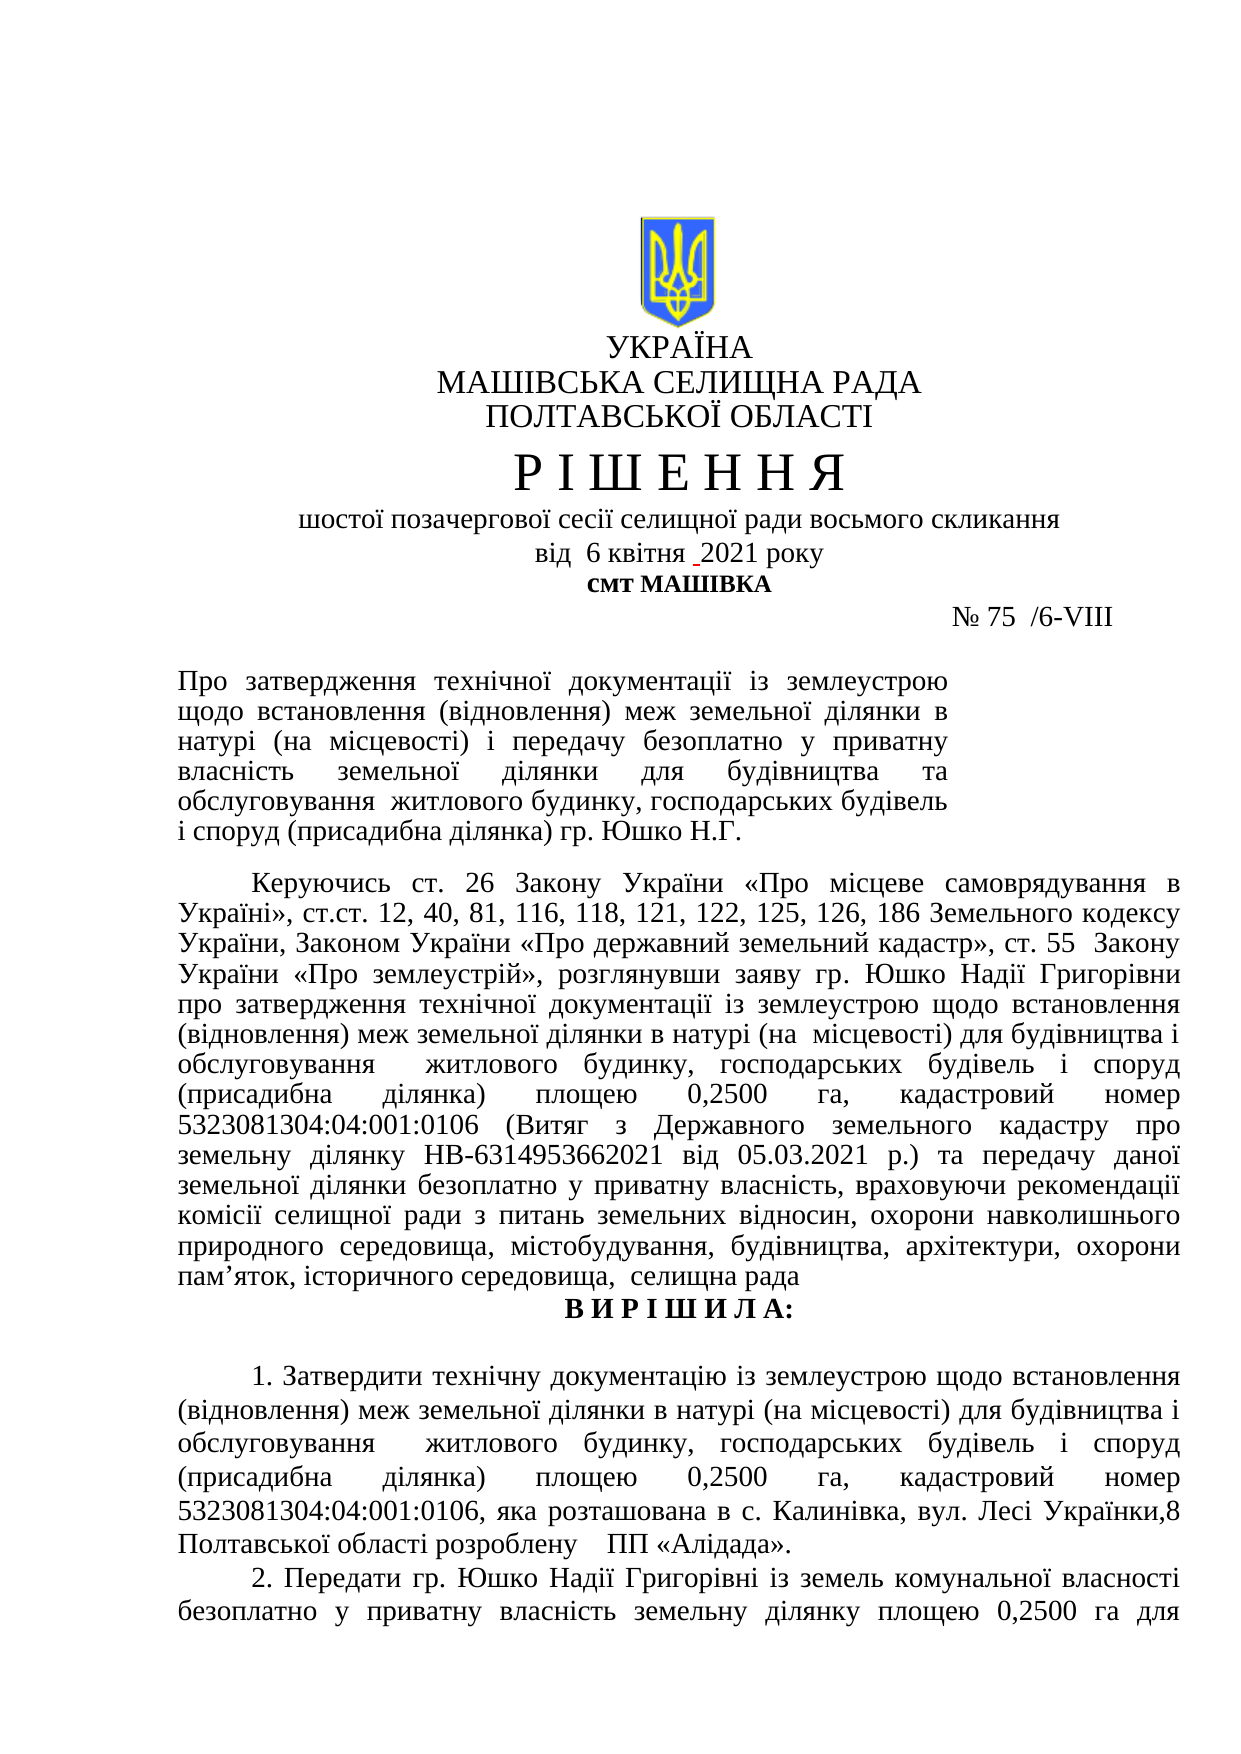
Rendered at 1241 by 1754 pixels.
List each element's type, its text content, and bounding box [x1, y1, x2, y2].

list шостої позачергової сесії селищної ради восьмого скликання [177, 502, 1181, 535]
text ПОЛТАВСЬКОЇ ОБЛАСТІ [177, 400, 1181, 435]
text Керуючись ст. 26 Закону України «Про місцеве самоврядування в Україні», ст.ст. 12, 40, 81, 116, 118, 121, 122, 125, 126, 186 Земельного кодексу України, Законом України «Про державний земельний кадастр», ст. 55 Закону України «Про землеустрій», розглянувши заяву гр. Юшко Надії Григорівни про затвердження технічної документації із землеустрою щодо встановлення (відновлення) меж земельної ділянки в натурі (на місцевості) для будівництва і обслуговування житлового будинку, господарських будівель і споруд (присадибна ділянка) площею 0,2500 га, кадастровий номер 5323081304:04:001:0106 (Витяг з Державного земельного кадастру про земельну ділянку НВ-6314953662021 від 05.03.2021 р.) та передачу даної земельної ділянки безоплатно у приватну власність, враховуючи рекомендації комісії селищної ради з питань земельних відносин, охорони навколишнього природного середовища, містобудування, будівництва, архітектури, охорони пам’яток, історичного середовища, селищна рада [177, 868, 1181, 1291]
text УКРАЇНА [177, 331, 1181, 366]
text 1. Затвердити технічну документацію із землеустрою щодо встановлення (відновлення) меж земельної ділянки в натурі (на місцевості) для будівництва і обслуговування житлового будинку, господарських будівель і споруд (присадибна ділянка) площею 0,2500 га, кадастровий номер 5323081304:04:001:0106, яка розташована в с. Калинівка, вул. Лесі Українки,8 Полтавської області розроблену ПП «Алідада». [177, 1358, 1181, 1560]
list смт МАШІВКА [177, 569, 1181, 599]
text МАШІВСЬКА СЕЛИЩНА РАДА [177, 366, 1181, 400]
subtitle Р І Ш Е Н Н Я [177, 446, 1181, 502]
list від 6 квітня 2021 року [177, 535, 1181, 569]
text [177, 1560, 1181, 1627]
text № 75 /6-VІІІ [177, 599, 1181, 632]
table_header Про затвердження технічної документації із землеустрою щодо встановлення (відновлення) меж земельної ділянки в натурі (на місцевості) і передачу безоплатно у приватну власність земельної ділянки для будівництва та обслуговування житлового будинку, господарських будівель і споруд (присадибна ділянка) гр. Юшко Н.Г. [166, 666, 960, 868]
text В И Р І Ш И Л А: [177, 1291, 1181, 1325]
